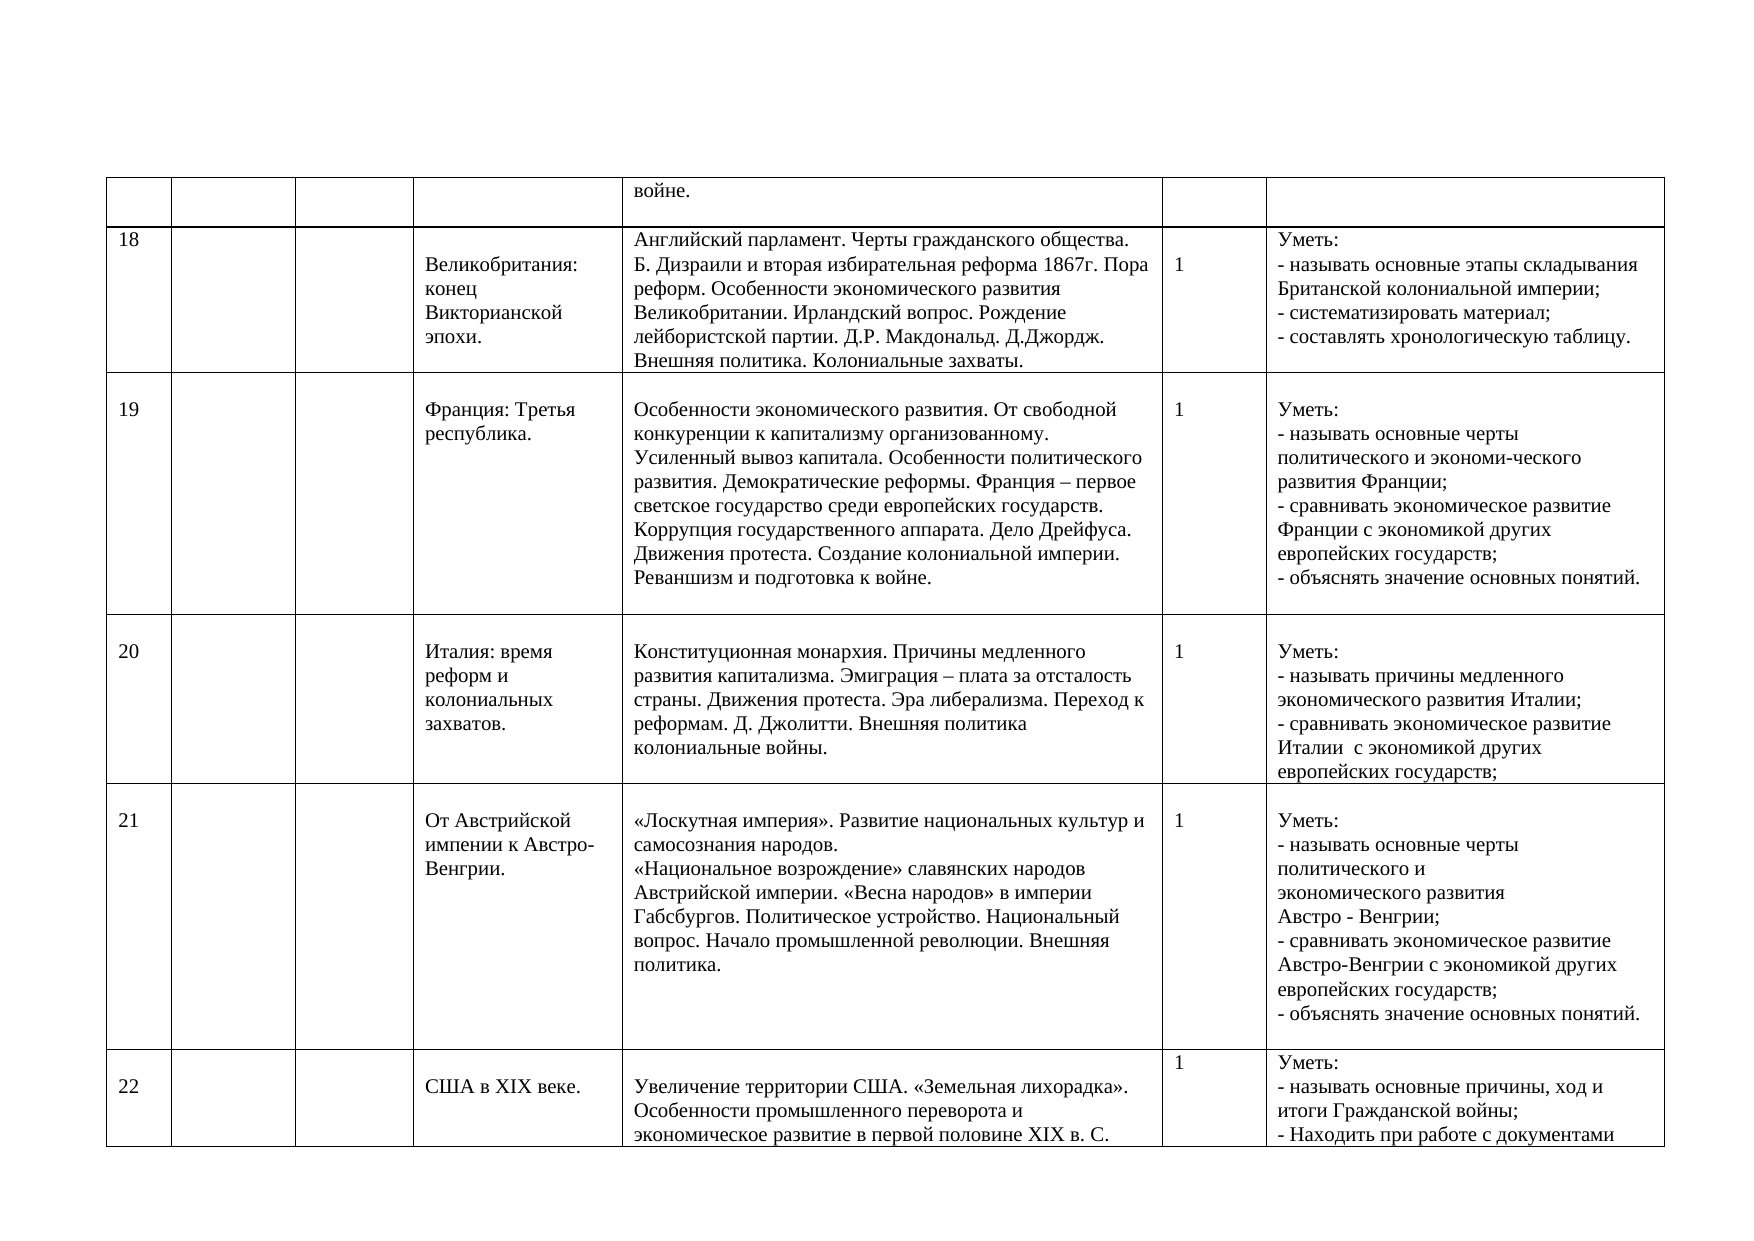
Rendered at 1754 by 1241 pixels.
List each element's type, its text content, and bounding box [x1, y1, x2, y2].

table_cell Великобритания: конец Викторианской эпохи. [414, 228, 622, 372]
table_cell Конституционная монархия. Причины медленного развития капитализма. Эмиграция – плата за отсталость страны. Движения протеста. Эра либерализма. Переход к реформам. Д. Джолитти. Внешняя политика колониальные войны. [623, 615, 1162, 783]
table_cell 22 [107, 1050, 171, 1146]
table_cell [1267, 178, 1664, 226]
table_cell Уметь: - называть основные этапы складывания Британской колониальной империи; - систематизировать материал; - составлять хронологическую таблицу. [1267, 228, 1664, 372]
table_cell Английский парламент. Черты гражданского общества. Б. Дизраили и вторая избирательная реформа 1867г. Пора реформ. Особенности экономического развития Великобритании. Ирландский вопрос. Рождение лейбористской партии. Д.Р. Макдональд. Д.Джордж. Внешняя политика. Колониальные захваты. [623, 228, 1162, 372]
table_cell Франция: Третья республика. [414, 373, 622, 613]
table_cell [1267, 1050, 1664, 1146]
table_cell 1 [1163, 178, 1266, 226]
table_cell 1 [1163, 373, 1266, 613]
table_cell Италия: время реформ и колониальных захватов. [414, 615, 622, 783]
table_cell [172, 373, 295, 613]
table_cell «Лоскутная империя». Развитие национальных культур и самосознания народов. «Национальное возрождение» славянских народов Австрийской империи. «Весна народов» в империи Габсбургов. Политическое устройство. Национальный вопрос. Начало промышленной революции. Внешняя политика. [623, 784, 1162, 1049]
table_cell [172, 1050, 295, 1146]
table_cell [623, 1050, 1162, 1146]
table_cell 18 [107, 228, 171, 372]
table_cell 1 [1163, 228, 1266, 372]
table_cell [623, 178, 1162, 226]
table_cell [296, 1050, 413, 1146]
table_cell [296, 373, 413, 613]
table_cell Уметь: - называть причины медленного экономического развития Италии; - сравнивать экономическое развитие Италии с экономикой других европейских государств; [1267, 615, 1664, 783]
table_cell 20 [107, 615, 171, 783]
table_cell США в XIX веке. [414, 1050, 622, 1146]
table_cell 17 [107, 178, 171, 226]
table_cell [296, 615, 413, 783]
table_cell [172, 615, 295, 783]
table_cell Уметь: - называть основные черты политического и экономического развития Австро - Венгрии; - сравнивать экономическое развитие Австро-Венгрии с экономикой других европейских государств; - объяснять значение основных понятий. [1267, 784, 1664, 1049]
table_cell [172, 784, 295, 1049]
table_cell 1 [1163, 784, 1266, 1049]
table_cell [172, 178, 295, 226]
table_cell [414, 178, 622, 226]
table_cell [296, 784, 413, 1049]
table_cell 1 [1163, 615, 1266, 783]
table_cell [296, 228, 413, 372]
table_cell От Австрийской импении к Австро-Венгрии. [414, 784, 622, 1049]
table_cell 19 [107, 373, 171, 613]
table_cell Уметь: - называть основные черты политического и экономи-ческого развития Франции; - сравнивать экономическое развитие Франции с экономикой других европейских государств; - объяснять значение основных понятий. [1267, 373, 1664, 613]
table_cell Особенности экономического развития. От свободной конкуренции к капитализму организованному. Усиленный вывоз капитала. Особенности политического развития. Демократические реформы. Франция – первое светское государство среди европейских государств. Коррупция государственного аппарата. Дело Дрейфуса. Движения протеста. Создание колониальной империи. Реваншизм и подготовка к войне. [623, 373, 1162, 613]
table_cell [296, 178, 413, 226]
table_cell 21 [107, 784, 171, 1049]
table_cell 1 [1163, 1050, 1266, 1146]
table_cell [172, 228, 295, 372]
